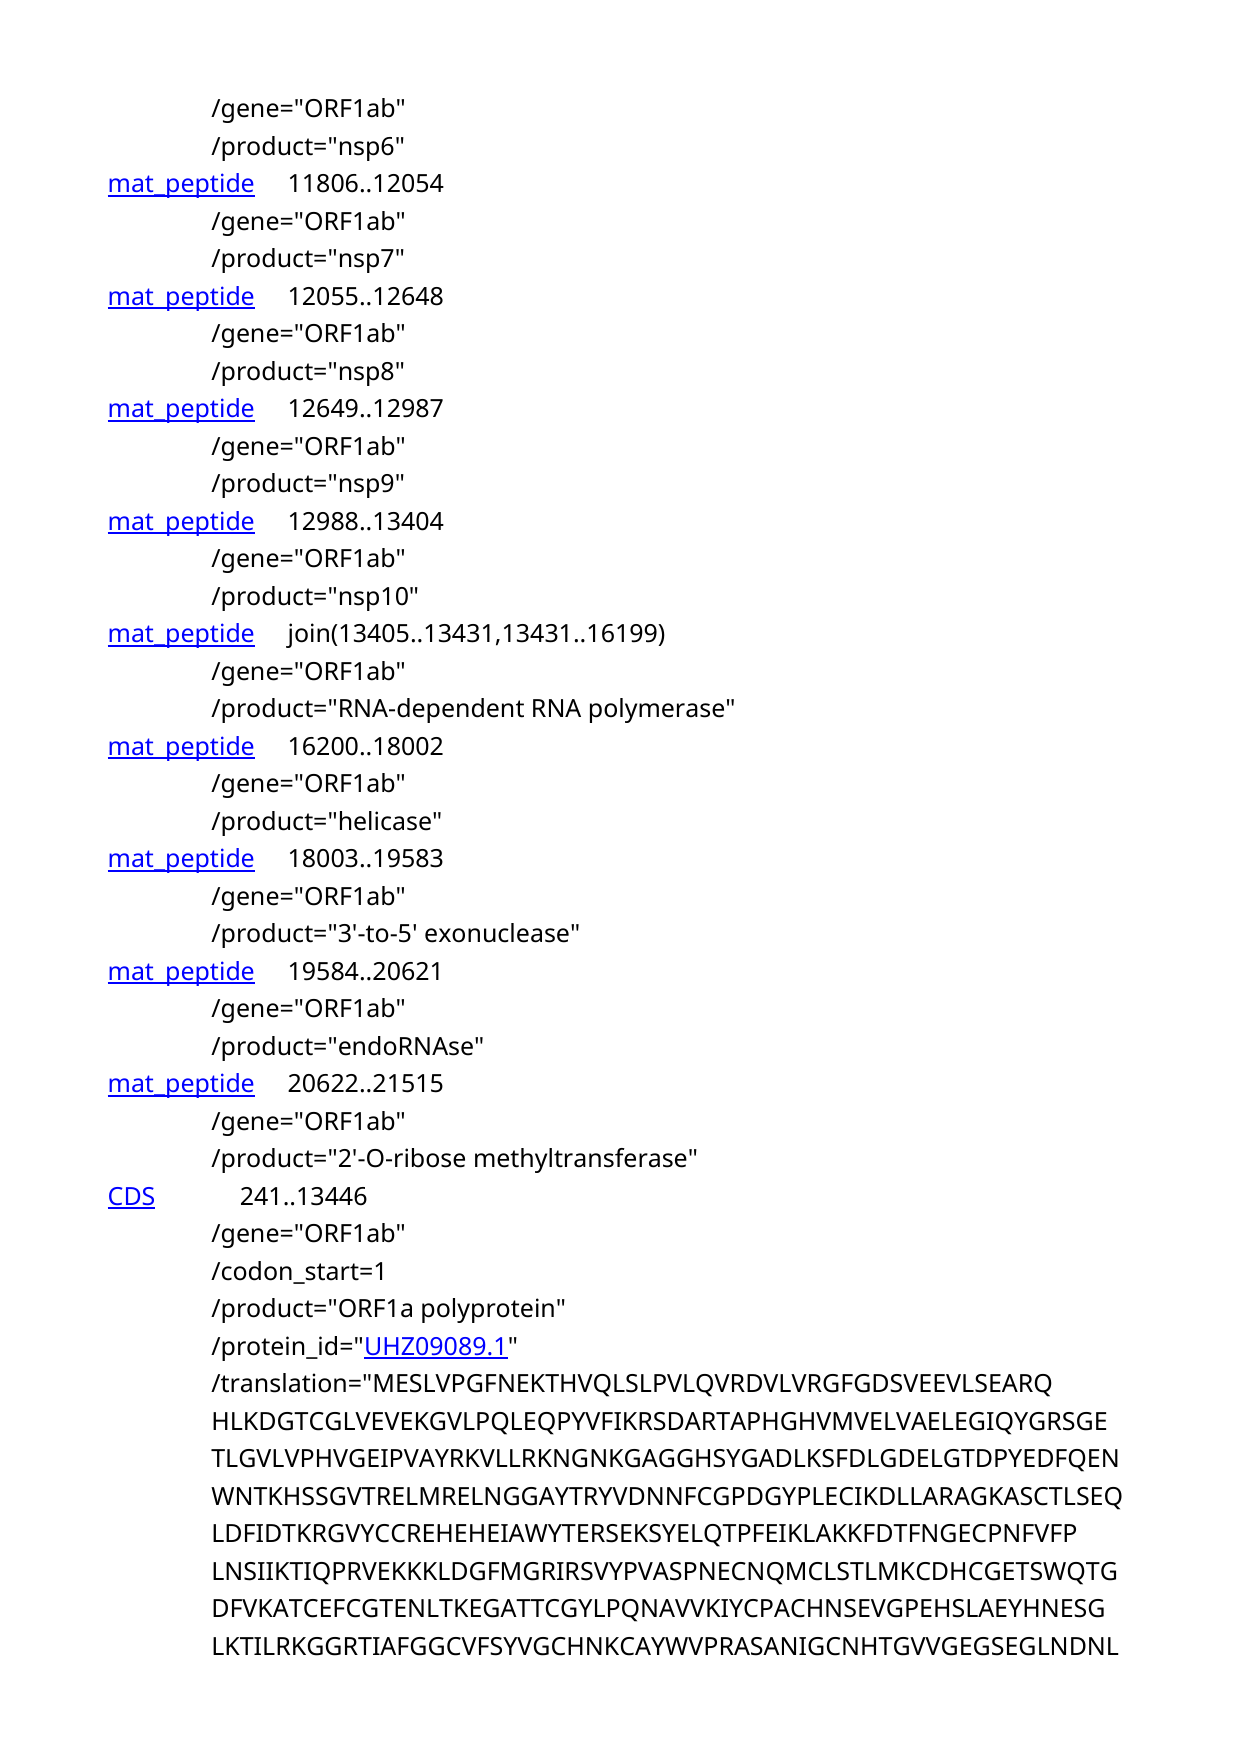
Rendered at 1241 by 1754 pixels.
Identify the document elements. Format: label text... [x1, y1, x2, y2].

text /gene="ORF1ab" [75, 764, 1165, 802]
text /product="nsp10" [75, 577, 1165, 614]
text /product="endoRNAse" [75, 1027, 1165, 1064]
text /gene="ORF1ab" [75, 989, 1165, 1027]
text /product="helicase" [75, 802, 1165, 839]
text /gene="ORF1ab" [75, 652, 1165, 689]
text mat_peptide 12649..12987 [75, 389, 1165, 427]
text /gene="ORF1ab" [75, 89, 1165, 127]
text mat_peptide 19584..20621 [75, 952, 1165, 989]
text mat_peptide 20622..21515 [75, 1064, 1165, 1102]
text /product="3'-to-5' exonuclease" [75, 914, 1165, 952]
text /product="nsp8" [75, 352, 1165, 389]
text /gene="ORF1ab" [75, 877, 1165, 914]
text /codon_start=1 [75, 1252, 1165, 1289]
text CDS 241..13446 [75, 1177, 1165, 1214]
text /product="nsp7" [75, 239, 1165, 277]
text mat_peptide 11806..12054 [75, 164, 1165, 202]
text /translation="MESLVPGFNEKTHVQLSLPVLQVRDVLVRGFGDSVEEVLSEARQ [75, 1364, 1165, 1402]
text HLKDGTCGLVEVEKGVLPQLEQPYVFIKRSDARTAPHGHVMVELVAELEGIQYGRSGE [75, 1402, 1165, 1439]
text /gene="ORF1ab" [75, 1102, 1165, 1139]
text LNSIIKTIQPRVEKKKLDGFMGRIRSVYPVASPNECNQMCLSTLMKCDHCGETSWQTG [75, 1552, 1165, 1589]
text LKTILRKGGRTIAFGGCVFSYVGCHNKCAYWVPRASANIGCNHTGVVGEGSEGLNDNL [75, 1627, 1165, 1664]
text /product="ORF1a polyprotein" [75, 1289, 1165, 1327]
text mat_peptide 12055..12648 [75, 277, 1165, 314]
text /gene="ORF1ab" [75, 427, 1165, 464]
text DFVKATCEFCGTENLTKEGATTCGYLPQNAVVKIYCPACHNSEVGPEHSLAEYHNESG [75, 1589, 1165, 1627]
text mat_peptide 12988..13404 [75, 502, 1165, 539]
text /gene="ORF1ab" [75, 202, 1165, 239]
text TLGVLVPHVGEIPVAYRKVLLRKNGNKGAGGHSYGADLKSFDLGDELGTDPYEDFQEN [75, 1439, 1165, 1477]
text mat_peptide 16200..18002 [75, 727, 1165, 764]
text /product="nsp9" [75, 464, 1165, 502]
text /product="nsp6" [75, 127, 1165, 164]
text /product="RNA-dependent RNA polymerase" [75, 689, 1165, 727]
text /gene="ORF1ab" [75, 314, 1165, 352]
text /gene="ORF1ab" [75, 539, 1165, 577]
text LDFIDTKRGVYCCREHEHEIAWYTERSEKSYELQTPFEIKLAKKFDTFNGECPNFVFP [75, 1514, 1165, 1552]
text mat_peptide join(13405..13431,13431..16199) [75, 614, 1165, 652]
text /product="2'-O-ribose methyltransferase" [75, 1139, 1165, 1177]
text mat_peptide 18003..19583 [75, 839, 1165, 877]
text /protein_id="UHZ09089.1" [75, 1327, 1165, 1364]
text WNTKHSSGVTRELMRELNGGAYTRYVDNNFCGPDGYPLECIKDLLARAGKASCTLSEQ [75, 1477, 1165, 1514]
text /gene="ORF1ab" [75, 1214, 1165, 1252]
